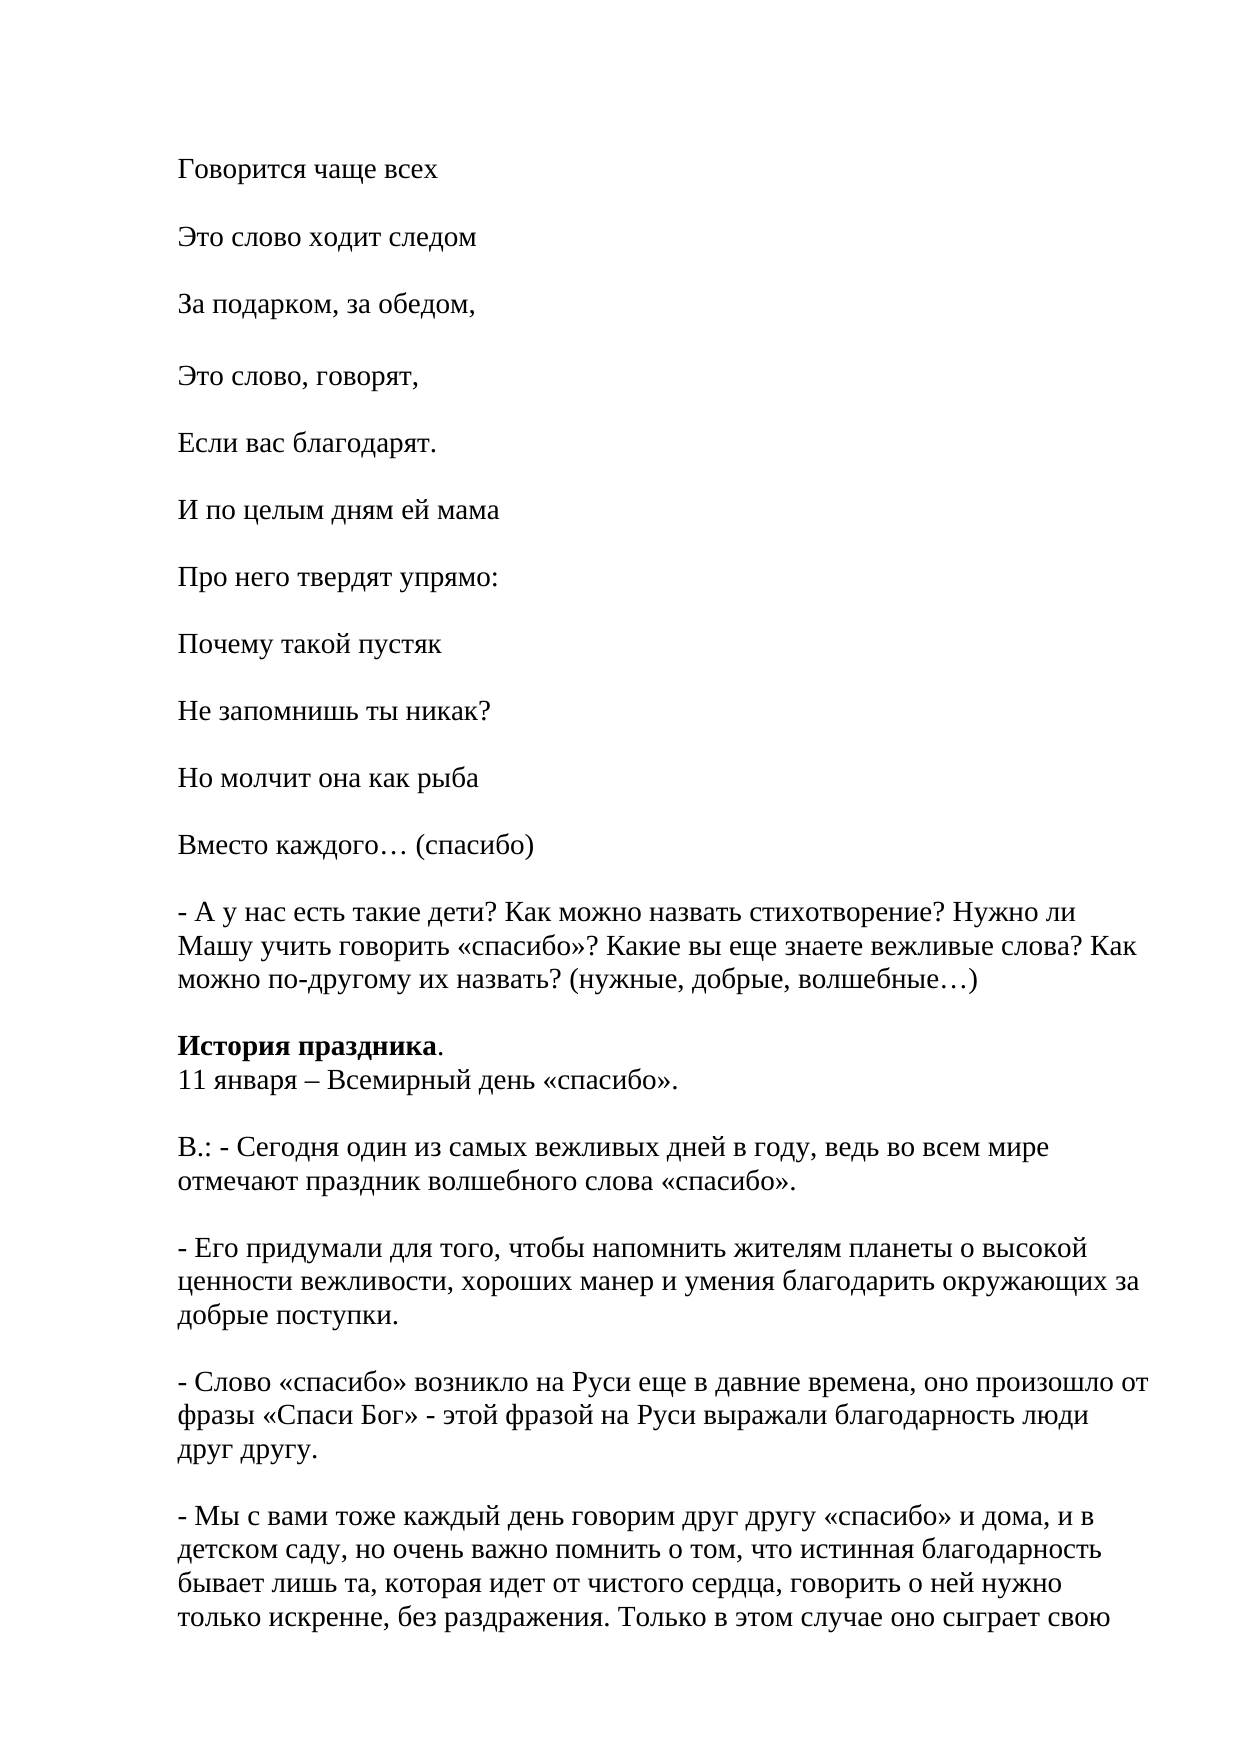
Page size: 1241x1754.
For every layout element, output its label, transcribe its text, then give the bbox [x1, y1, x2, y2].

text История праздника. [177, 1028, 1152, 1062]
text В.: - Сегодня один из самых вежливых дней в году, ведь во всем мире отмечают праздник волшебного слова «спасибо». [177, 1129, 1152, 1196]
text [177, 1498, 1152, 1632]
text Но молчит она как рыба [177, 760, 1152, 794]
text Это слово ходит следом [177, 219, 1152, 252]
text Почему такой пустяк [177, 626, 1152, 659]
text Это слово, говорят, [177, 358, 1152, 391]
text За подарком, за обедом, [177, 286, 1152, 319]
text Если вас благодарят. [177, 425, 1152, 458]
text 11 января – Всемирный день «спасибо». [177, 1062, 1152, 1096]
text И по целым дням ей мама [177, 492, 1152, 525]
text - Его придумали для того, чтобы напомнить жителям планеты о высокой ценности вежливости, хороших манер и умения благодарить окружающих за добрые поступки. [177, 1230, 1152, 1330]
text - А у нас есть такие дети? Как можно назвать стихотворение? Нужно ли Машу учить говорить «спасибо»? Какие вы еще знаете вежливые слова? Как можно по-другому их назвать? (нужные, добрые, волшебные…) [177, 894, 1152, 995]
text Не запомнишь ты никак? [177, 693, 1152, 727]
text Говорится чаще всех [177, 152, 1152, 185]
text - Слово «спасибо» возникло на Руси еще в давние времена, оно произошло от фразы «Спаси Бог» - этой фразой на Руси выражали благодарность люди друг другу. [177, 1364, 1152, 1464]
text Про него твердят упрямо: [177, 559, 1152, 592]
text Вместо каждого… (спасибо) [177, 827, 1152, 861]
